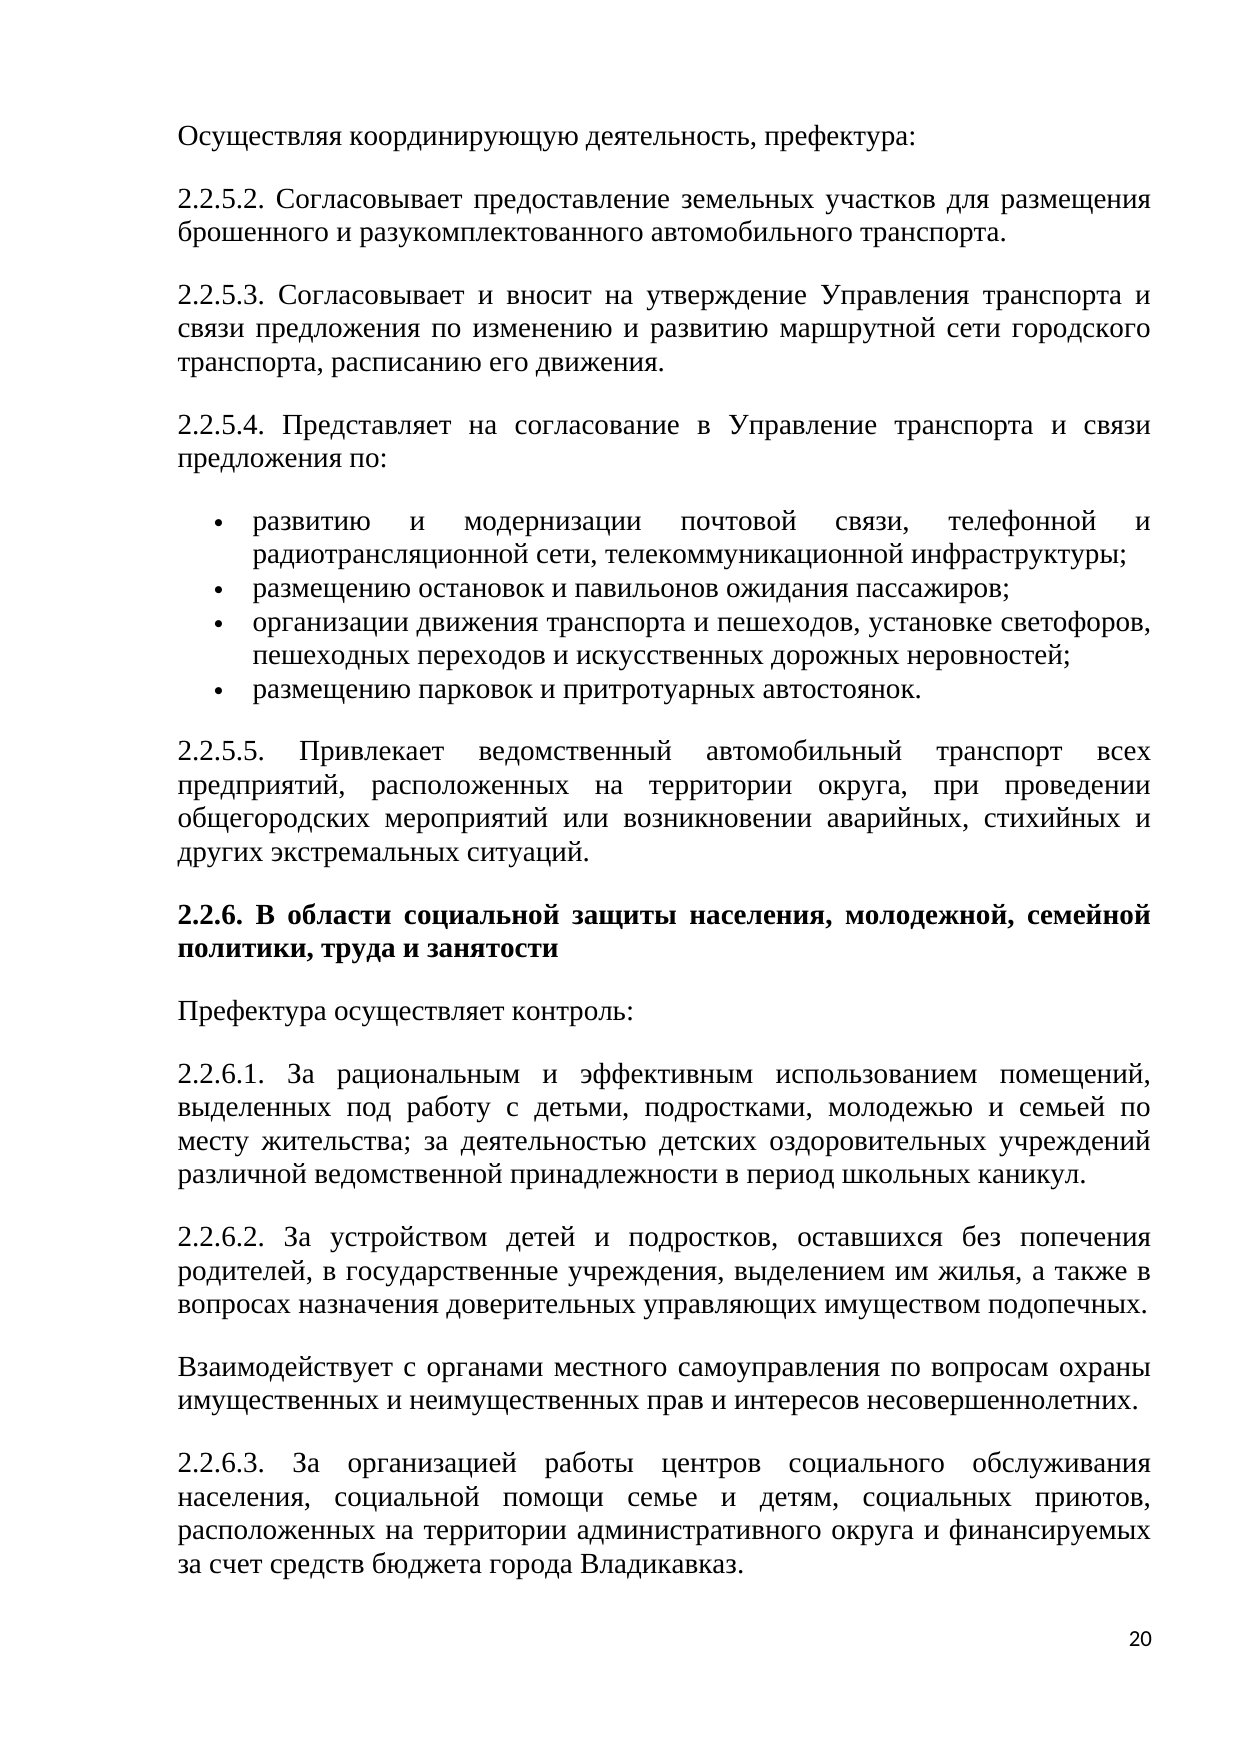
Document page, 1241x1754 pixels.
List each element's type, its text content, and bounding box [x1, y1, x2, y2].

list размещению остановок и павильонов ожидания пассажиров; [215, 570, 1152, 604]
list организации движения транспорта и пешеходов, установке светофоров, пешеходных переходов и искусственных дорожных неровностей; [215, 604, 1152, 671]
text 2.2.6. В области социальной защиты населения, молодежной, семейной политики, труда и занятости [177, 897, 1152, 964]
text 2.2.6.2. За устройством детей и подростков, оставшихся без попечения родителей, в государственные учреждения, выделением им жилья, а также в вопросах назначения доверительных управляющих имуществом подопечных. [177, 1219, 1152, 1320]
list развитию и модернизации почтовой связи, телефонной и радиотрансляционной сети, телекоммуникационной инфраструктуры; [215, 503, 1152, 570]
list размещению парковок и притротуарных автостоянок. [215, 671, 1152, 704]
text 2.2.6.1. За рациональным и эффективным использованием помещений, выделенных под работу с детьми, подростками, молодежью и семьей по месту жительства; за деятельностью детских оздоровительных учреждений различной ведомственной принадлежности в период школьных каникул. [177, 1056, 1152, 1190]
text 2.2.6.3. За организацией работы центров социального обслуживания населения, социальной помощи семье и детям, социальных приютов, расположенных на территории административного округа и финансируемых за счет средств бюджета города Владикавказ. [177, 1445, 1152, 1579]
text Префектура осуществляет контроль: [177, 993, 1152, 1027]
text Взаимодействует с органами местного самоуправления по вопросам охраны имущественных и неимущественных прав и интересов несовершеннолетних. [177, 1349, 1152, 1416]
text 2.2.5.5. Привлекает ведомственный автомобильный транспорт всех предприятий, расположенных на территории округа, при проведении общегородских мероприятий или возникновении аварийных, стихийных и других экстремальных ситуаций. [177, 733, 1152, 868]
text 2.2.5.2. Согласовывает предоставление земельных участков для размещения брошенного и разукомплектованного автомобильного транспорта. [177, 181, 1152, 248]
text Осуществляя координирующую деятельность, префектура: [177, 118, 1152, 152]
text 2.2.5.4. Представляет на согласование в Управление транспорта и связи предложения по: [177, 407, 1152, 474]
text 2.2.5.3. Согласовывает и вносит на утверждение Управления транспорта и связи предложения по изменению и развитию маршрутной сети городского транспорта, расписанию его движения. [177, 277, 1152, 378]
